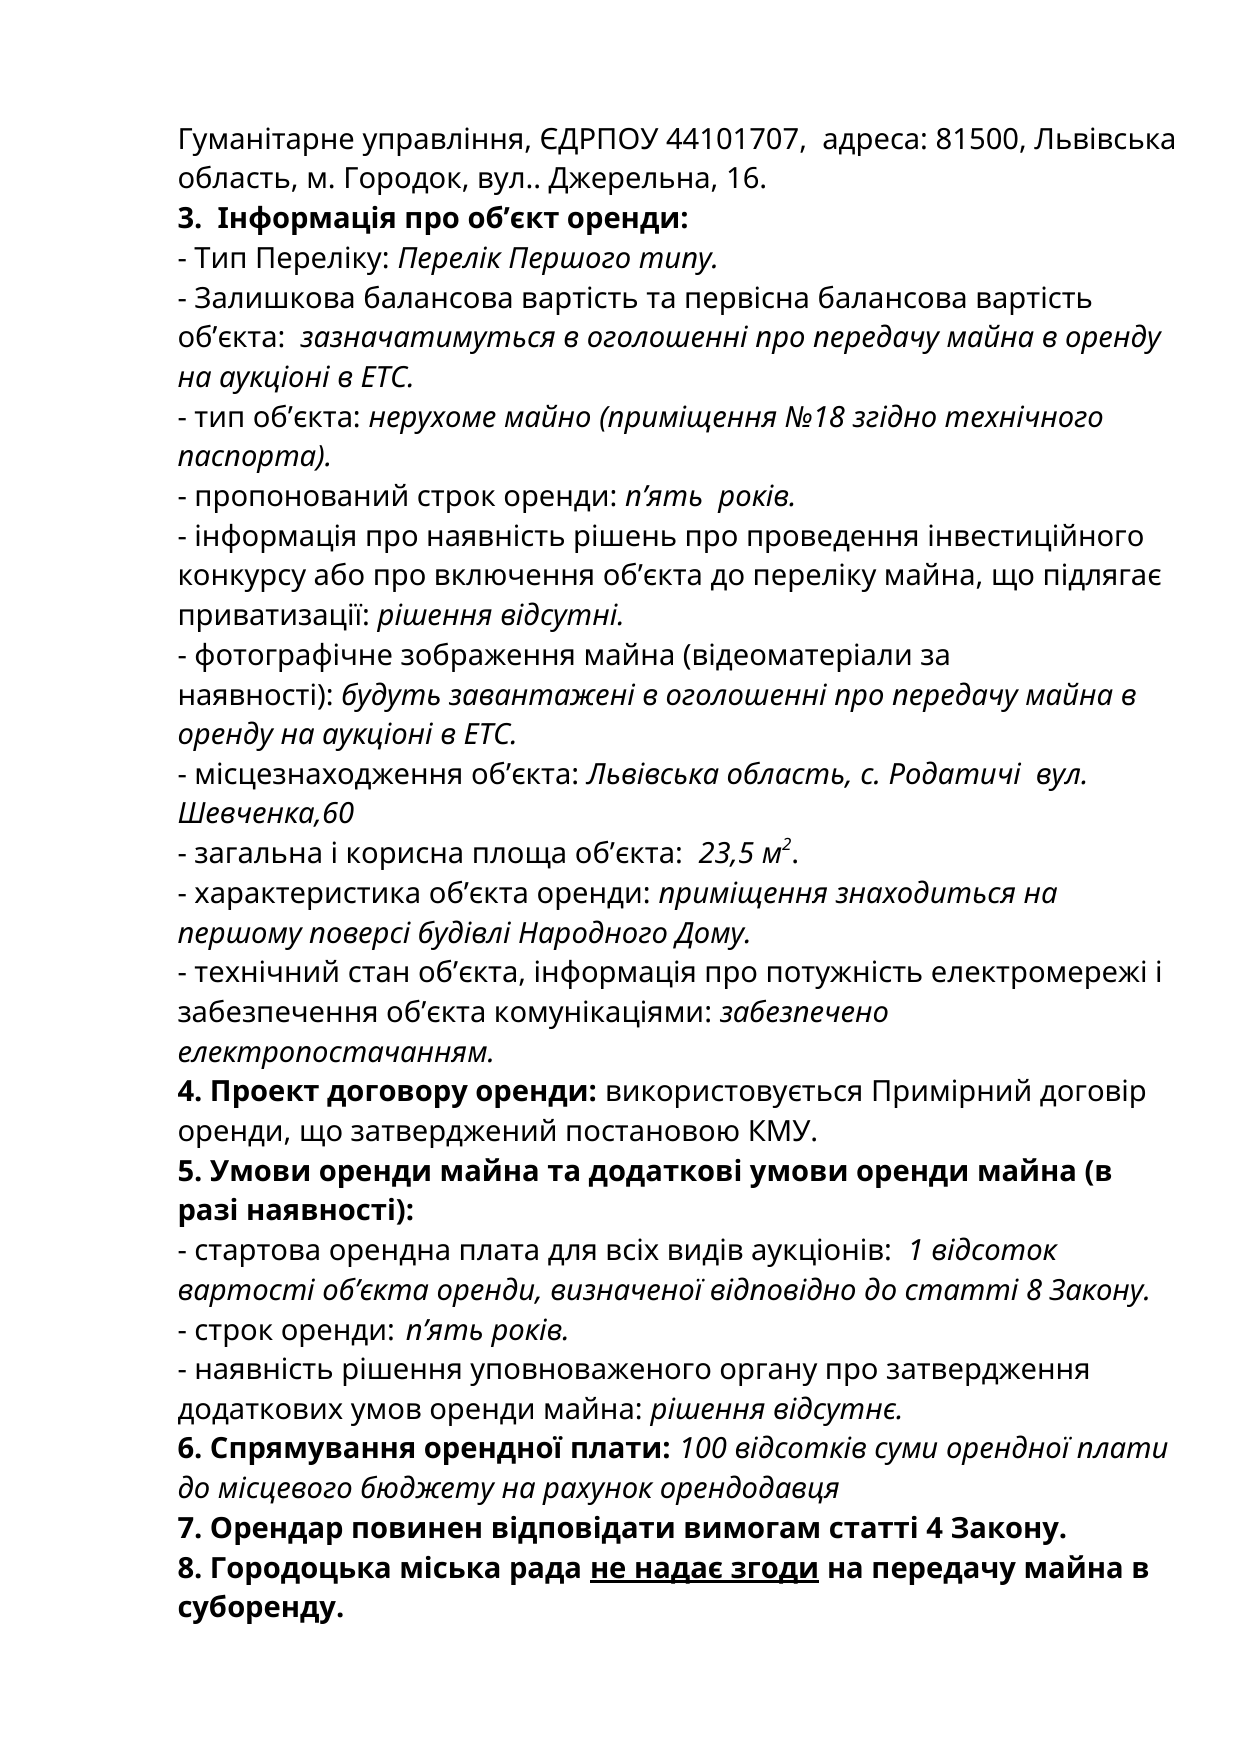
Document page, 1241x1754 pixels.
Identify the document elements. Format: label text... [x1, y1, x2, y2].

text - стартова орендна плата для всіх видів аукціонів: 1 відсоток вартості об’єкта оренди, визначеної відповідно до статті 8 Закону. [177, 1229, 1181, 1309]
text Гуманітарне управління, ЄДРПОУ 44101707, адреса: 81500, Львівська область, м. Городок, вул.. Джерельна, 16. [177, 118, 1181, 197]
text 8. Городоцька міська рада не надає згоди на передачу майна в суборенду. [177, 1547, 1181, 1626]
text 4. Проект договору оренди: використовується Примірний договір оренди, що затверджений постановою КМУ. [177, 1071, 1181, 1150]
text 5. Умови оренди майна та додаткові умови оренди майна (в разі наявності): [177, 1150, 1181, 1229]
text - загальна і корисна площа об’єкта: 23,5 м2. [177, 832, 1181, 872]
text - наявність рішення уповноваженого органу про затвердження додаткових умов оренди майна: рішення відсутнє. [177, 1348, 1181, 1428]
text - технічний стан об’єкта, інформація про потужність електромережі і забезпечення об’єкта комунікаціями: забезпечено електропостачанням. [177, 952, 1181, 1071]
text 7. Орендар повинен відповідати вимогам статті 4 Закону. [177, 1507, 1181, 1547]
text - строк оренди: п’ять років. [177, 1309, 1181, 1348]
text 3. Інформація про об’єкт оренди: [177, 197, 1181, 237]
text - тип об’єкта: нерухоме майно (приміщення №18 згідно технічного паспорта). [177, 396, 1181, 475]
text 6. Спрямування орендної плати: 100 відсотків суми орендної плати до місцевого бюджету на рахунок орендодавця [177, 1428, 1181, 1507]
text - місцезнаходження об’єкта: Львівська область, с. Родатичі вул. Шевченка,60 [177, 753, 1181, 832]
text - Тип Переліку: Перелік Першого типу. [177, 237, 1181, 277]
text - фотографічне зображення майна (відеоматеріали за наявності): будуть завантажені в оголошенні про передачу майна в оренду на аукціоні в ЕТС. [177, 634, 1181, 753]
text - пропонований строк оренди: п’ять років. [177, 475, 1181, 515]
text - характеристика об’єкта оренди: приміщення знаходиться на першому поверсі будівлі Народного Дому. [177, 872, 1181, 952]
text - інформація про наявність рішень про проведення інвестиційного конкурсу або про включення об’єкта до переліку майна, що підлягає приватизації: рішення відсутні. [177, 515, 1181, 634]
text - Залишкова балансова вартість та первісна балансова вартість об’єкта: зазначатимуться в оголошенні про передачу майна в оренду на аукціоні в ЕТС. [177, 277, 1181, 396]
